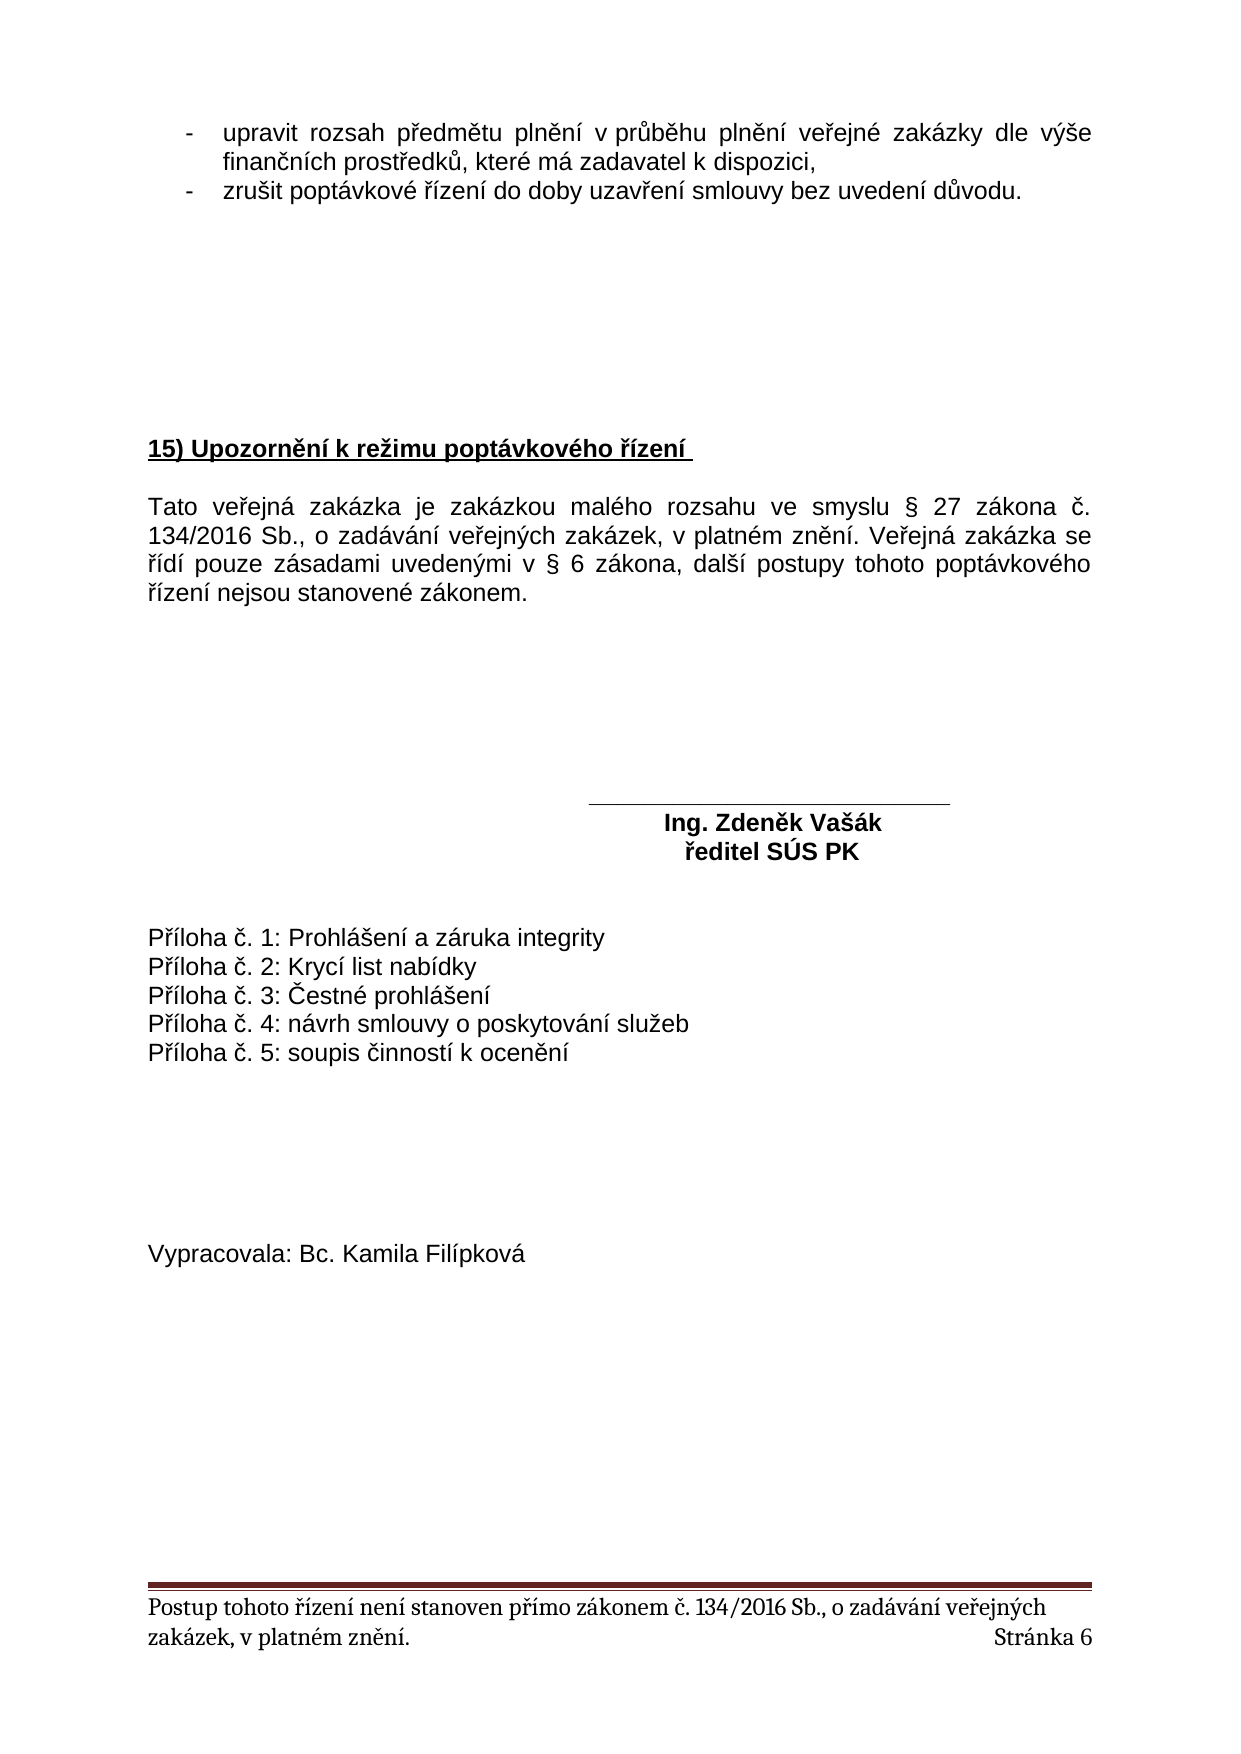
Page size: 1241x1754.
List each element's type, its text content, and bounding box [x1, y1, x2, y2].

text __________________________ [148, 779, 1092, 808]
list zrušit poptávkové řízení do doby uzavření smlouvy bez uvedení důvodu. [185, 176, 1092, 204]
text ředitel SÚS PK [148, 837, 1092, 866]
text 15) Upozornění k režimu poptávkového řízení [148, 434, 1092, 463]
text Tato veřejná zakázka je zakázkou malého rozsahu ve smyslu § 27 zákona č. 134/2016 Sb., o zadávání veřejných zakázek, v platném znění. Veřejná zakázka se řídí pouze zásadami uvedenými v § 6 zákona, další postupy tohoto poptávkového řízení nejsou stanovené zákonem. [148, 492, 1092, 607]
text Příloha č. 1: Prohlášení a záruka integrity [148, 923, 1092, 952]
text Příloha č. 3: Čestné prohlášení [148, 981, 1092, 1009]
text Příloha č. 4: návrh smlouvy o poskytování služeb [148, 1009, 1092, 1038]
list upravit rozsah předmětu plnění v průběhu plnění veřejné zakázky dle výše finančních prostředků, které má zadavatel k dispozici, [185, 118, 1092, 176]
text Vypracovala: Bc. Kamila Filípková [148, 1239, 1092, 1268]
text Ing. Zdeněk Vašák [148, 808, 1092, 837]
text Příloha č. 5: soupis činností k ocenění [148, 1038, 1092, 1067]
text Příloha č. 2: Krycí list nabídky [148, 952, 1092, 981]
